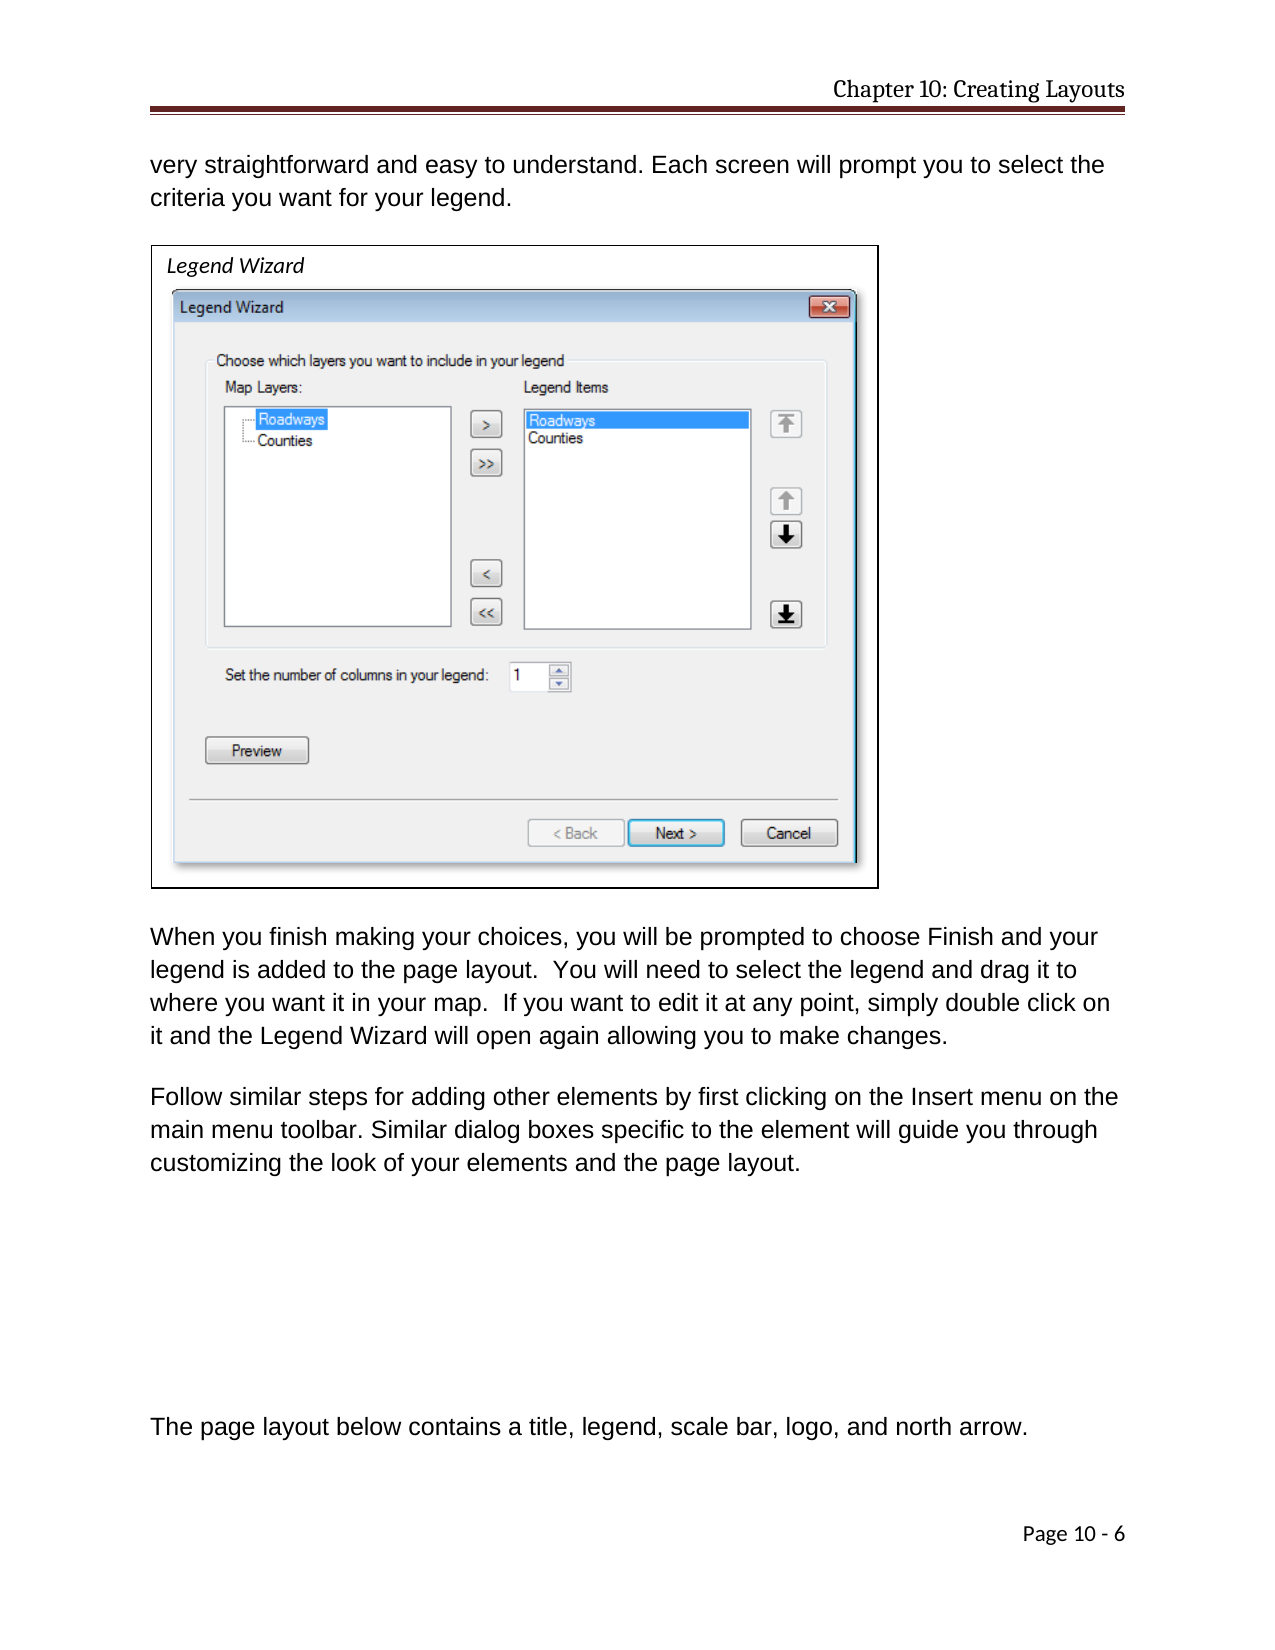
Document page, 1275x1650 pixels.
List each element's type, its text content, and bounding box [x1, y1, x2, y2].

text The page layout below contains a title, legend, scale bar, logo, and north arrow. [150, 1412, 1125, 1441]
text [150, 150, 1125, 212]
text Follow similar steps for adding other elements by first clicking on the Insert menu on the main menu toolbar. Similar dialog boxes specific to the element will guide you through customizing the look of your elements and the page layout. [150, 1082, 1125, 1177]
text When you finish making your choices, you will be prompted to choose Finish and your legend is added to the page layout. You will need to select the legend and drag it to where you want it in your map. If you want to edit it at any point, simply double click on it and the Legend Wizard will open again allowing you to make changes. [150, 922, 1125, 1050]
picture [172, 289, 857, 863]
